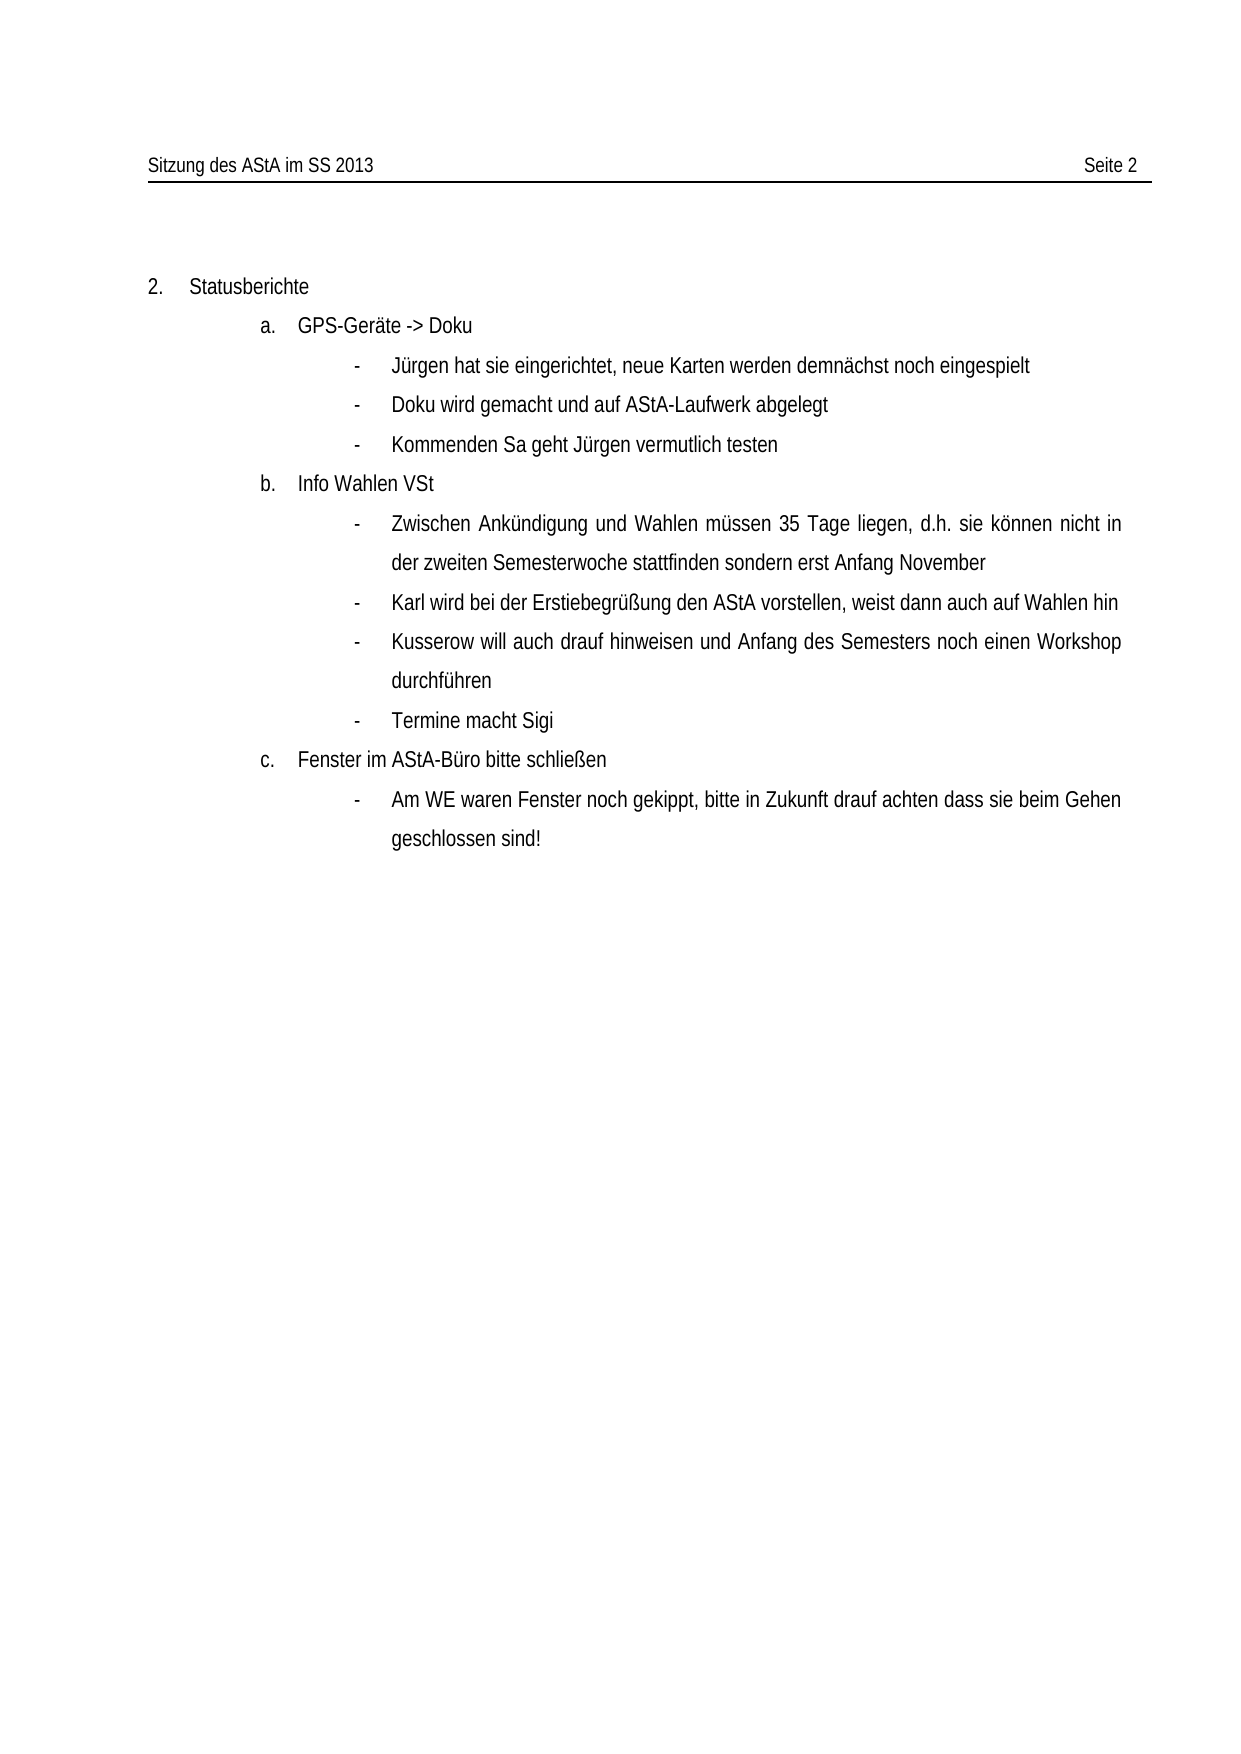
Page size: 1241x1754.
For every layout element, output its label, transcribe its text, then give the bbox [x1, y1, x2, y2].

list Kusserow will auch drauf hinweisen und Anfang des Semesters noch einen Workshop durchführen [354, 628, 1122, 694]
list Fenster im AStA-Büro bitte schließen [260, 746, 1122, 773]
list Am WE waren Fenster noch gekippt, bitte in Zukunft drauf achten dass sie beim Gehen geschlossen sind! [354, 786, 1122, 852]
list Jürgen hat sie eingerichtet, neue Karten werden demnächst noch eingespielt [354, 352, 1122, 378]
list Info Wahlen VSt [260, 470, 1122, 496]
list Doku wird gemacht und auf AStA-Laufwerk abgelegt [354, 391, 1122, 417]
list Karl wird bei der Erstiebegrüßung den AStA vorstellen, weist dann auch auf Wahlen hin [354, 588, 1122, 615]
list Kommenden Sa geht Jürgen vermutlich testen [354, 431, 1122, 457]
list Zwischen Ankündigung und Wahlen müssen 35 Tage liegen, d.h. sie können nicht in der zweiten Semesterwoche stattfinden sondern erst Anfang November [354, 509, 1122, 575]
list Statusberichte [148, 273, 1122, 299]
list Termine macht Sigi [354, 707, 1122, 733]
list GPS-Geräte -> Doku [260, 312, 1122, 338]
